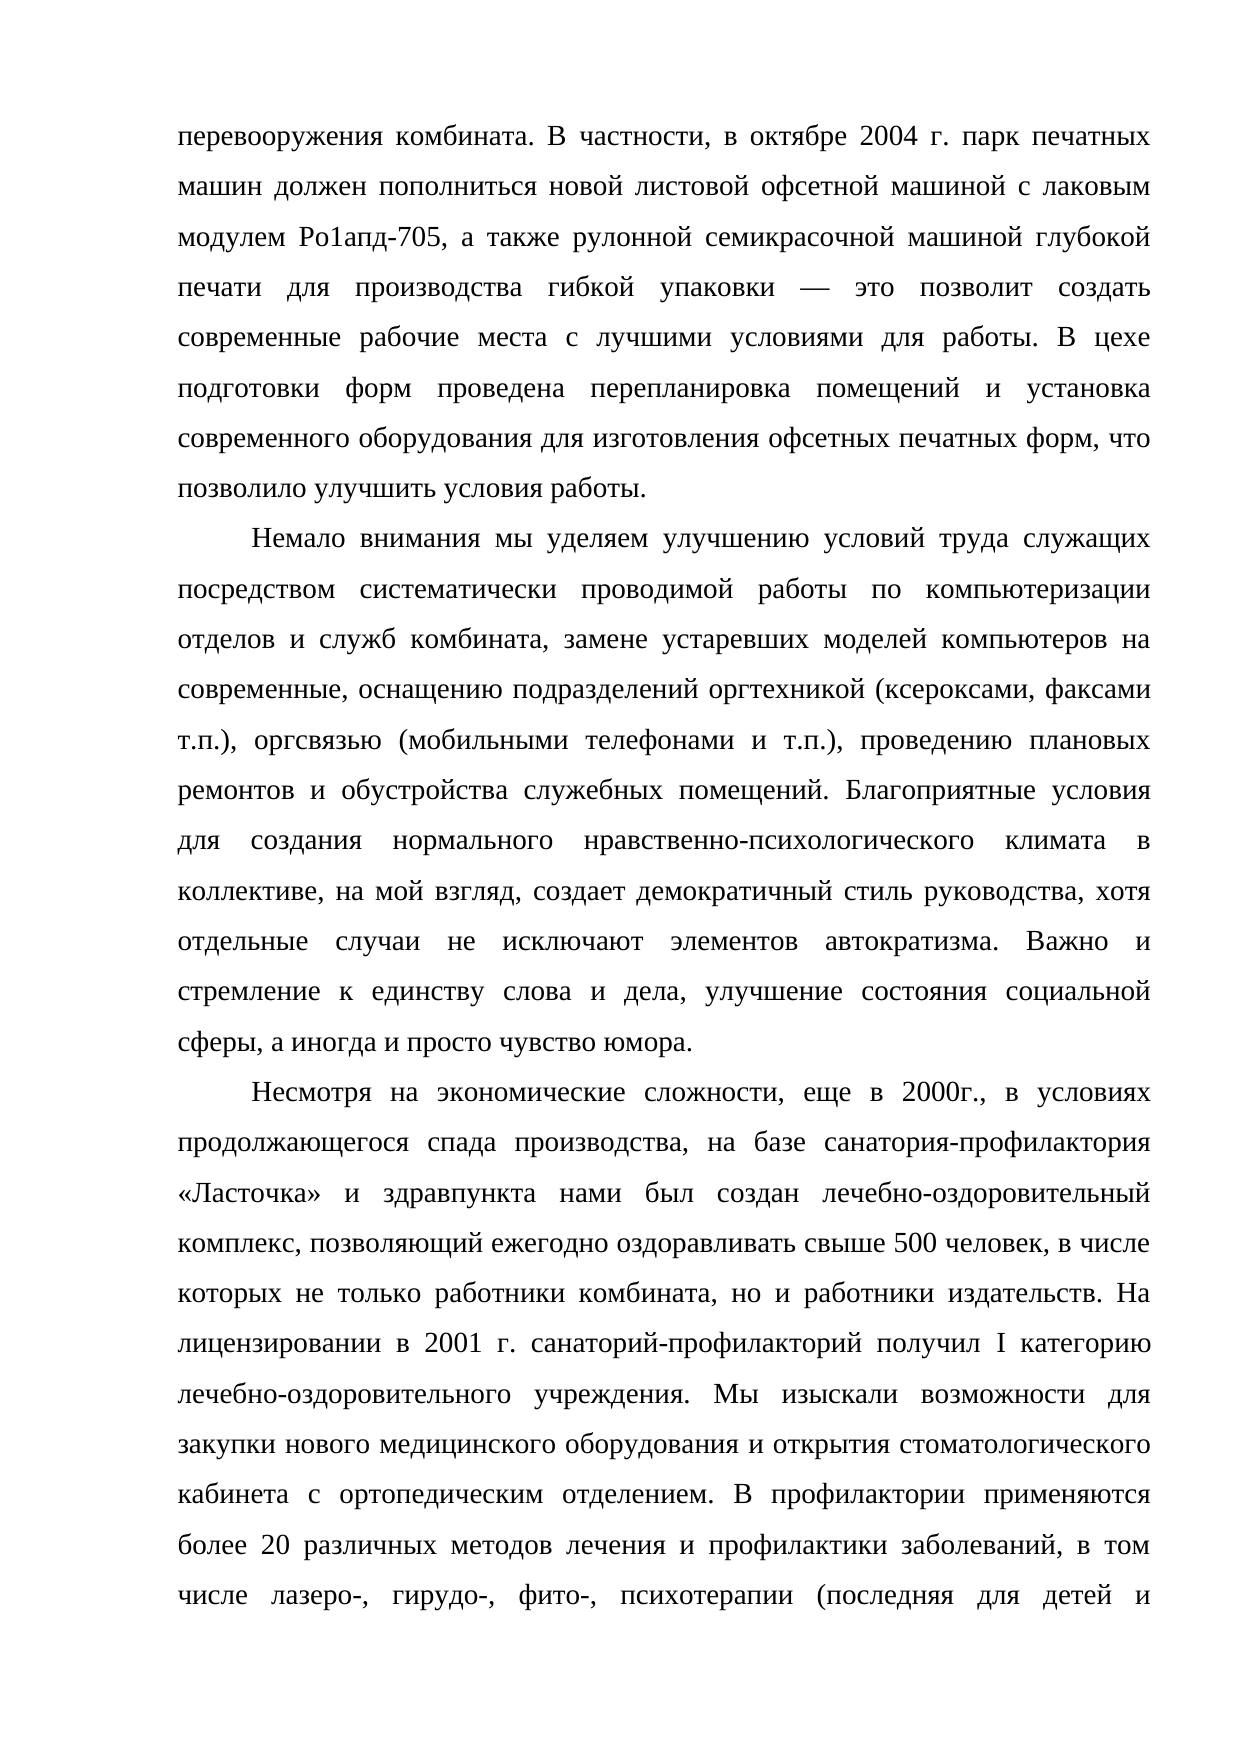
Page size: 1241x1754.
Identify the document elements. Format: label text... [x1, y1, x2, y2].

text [177, 118, 1152, 504]
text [177, 1074, 1152, 1611]
text Немало внимания мы уделяем улучшению условий труда служащих посредством систематически проводимой работы по компьютеризации отделов и служб комбината, замене устаревших моделей компьютеров на современные, оснащению подразделений оргтехникой (ксероксами, факсами т.п.), оргсвязью (мобильными телефонами и т.п.), проведению плановых ремонтов и обустройства служебных помещений. Благоприятные условия для создания нормального нравственно-психологического климата в коллективе, на мой взгляд, создает демократичный стиль руководства, хотя отдельные случаи не исключают элементов автократизма. Важно и стремление к единству слова и дела, улучшение состояния социальной сферы, а иногда и просто чувство юмора. [177, 521, 1152, 1057]
